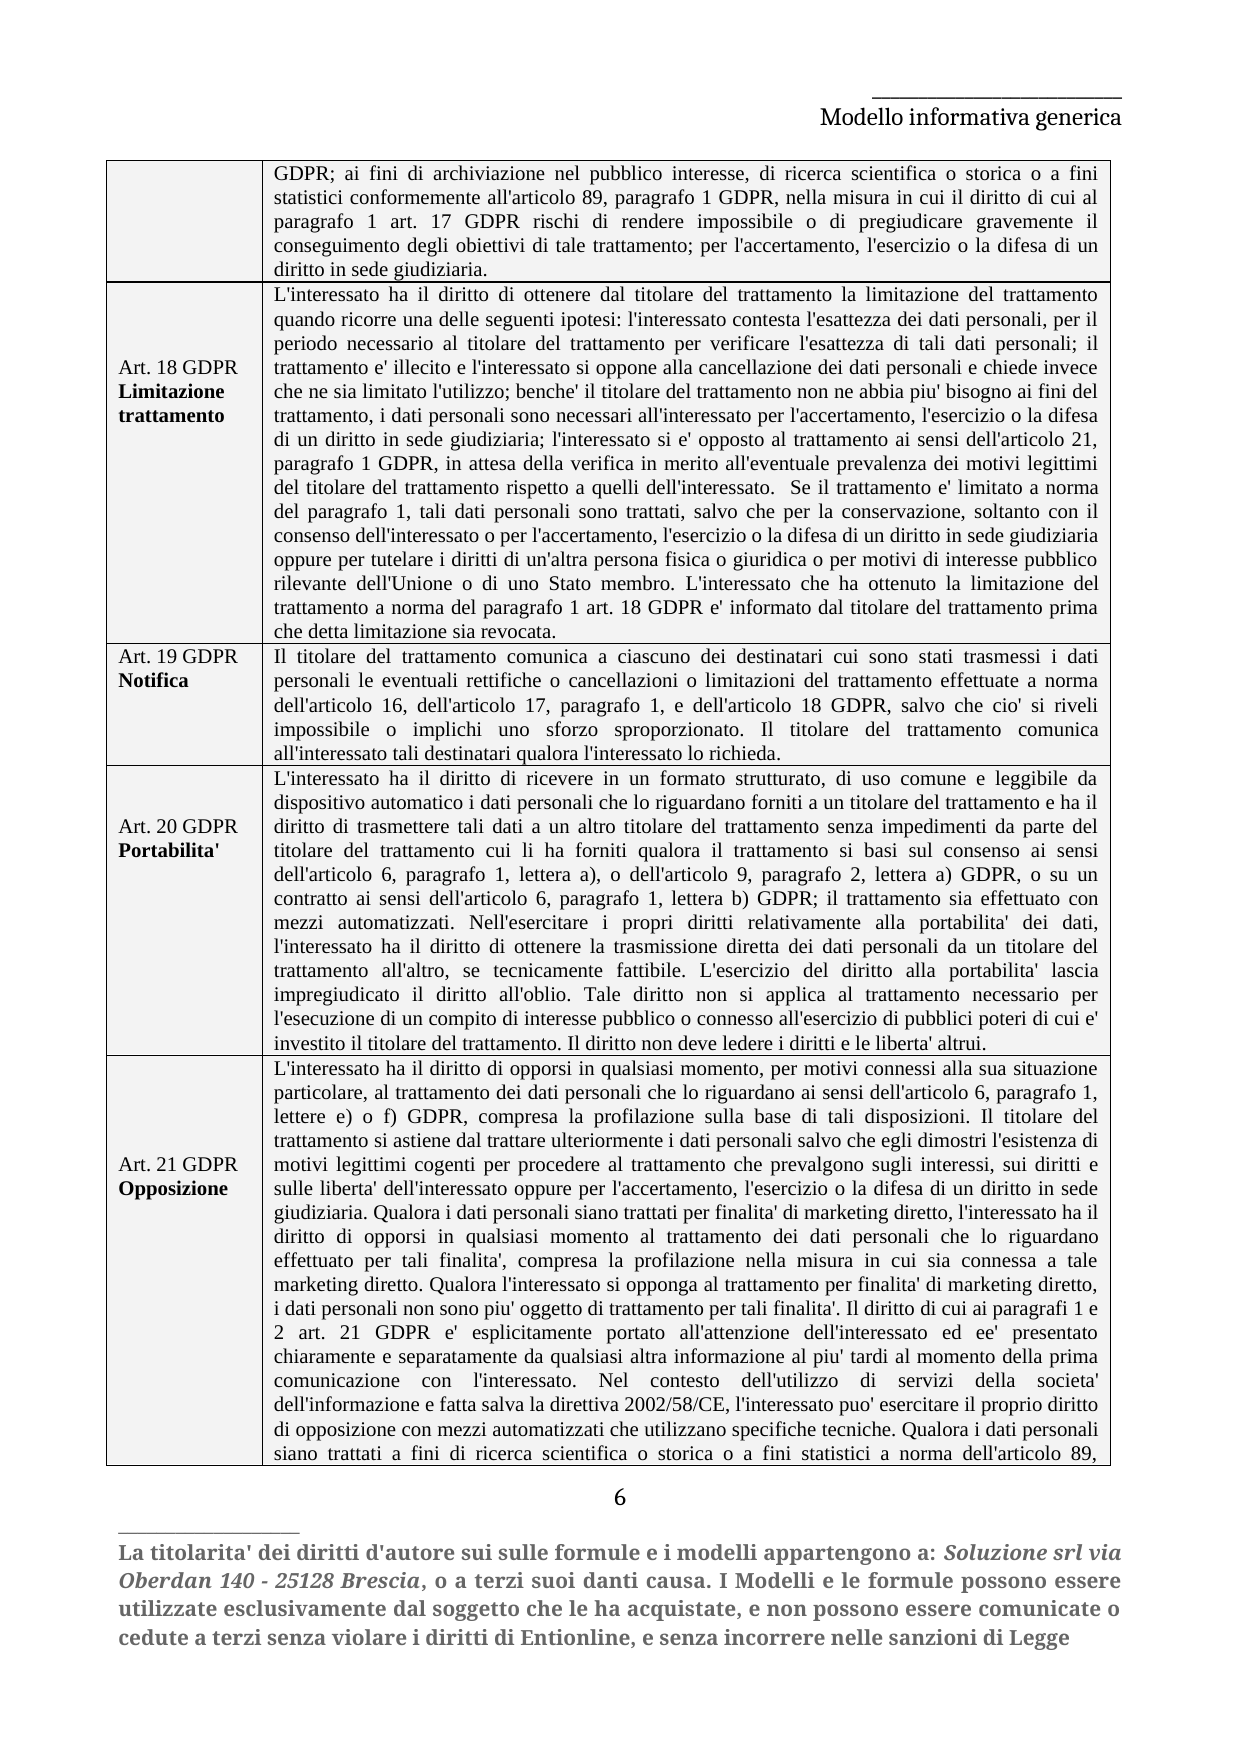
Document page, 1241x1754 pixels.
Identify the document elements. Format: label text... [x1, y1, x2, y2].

table_cell Art. 19 GDPR Notifica [107, 644, 262, 765]
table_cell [263, 1056, 1110, 1464]
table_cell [107, 1056, 262, 1464]
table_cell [263, 161, 1110, 281]
table_cell Il titolare del trattamento comunica a ciascuno dei destinatari cui sono stati trasmessi i dati personali le eventuali rettifiche o cancellazioni o limitazioni del trattamento effettuate a norma dell'articolo 16, dell'articolo 17, paragrafo 1, e dell'articolo 18 GDPR, salvo che cio' si riveli impossibile o implichi uno sforzo sproporzionato. Il titolare del trattamento comunica all'interessato tali destinatari qualora l'interessato lo richieda. [263, 644, 1110, 765]
table_cell Art. 20 GDPR Portabilita' [107, 766, 262, 1054]
table_cell L'interessato ha il diritto di ottenere dal titolare del trattamento la limitazione del trattamento quando ricorre una delle seguenti ipotesi: l'interessato contesta l'esattezza dei dati personali, per il periodo necessario al titolare del trattamento per verificare l'esattezza di tali dati personali; il trattamento e' illecito e l'interessato si oppone alla cancellazione dei dati personali e chiede invece che ne sia limitato l'utilizzo; benche' il titolare del trattamento non ne abbia piu' bisogno ai fini del trattamento, i dati personali sono necessari all'interessato per l'accertamento, l'esercizio o la difesa di un diritto in sede giudiziaria; l'interessato si e' opposto al trattamento ai sensi dell'articolo 21, paragrafo 1 GDPR, in attesa della verifica in merito all'eventuale prevalenza dei motivi legittimi del titolare del trattamento rispetto a quelli dell'interessato. Se il trattamento e' limitato a norma del paragrafo 1, tali dati personali sono trattati, salvo che per la conservazione, soltanto con il consenso dell'interessato o per l'accertamento, l'esercizio o la difesa di un diritto in sede giudiziaria oppure per tutelare i diritti di un'altra persona fisica o giuridica o per motivi di interesse pubblico rilevante dell'Unione o di uno Stato membro. L'interessato che ha ottenuto la limitazione del trattamento a norma del paragrafo 1 art. 18 GDPR e' informato dal titolare del trattamento prima che detta limitazione sia revocata. [263, 283, 1110, 643]
table_cell Art. 18 GDPR Limitazione trattamento [107, 283, 262, 643]
table_cell L'interessato ha il diritto di ricevere in un formato strutturato, di uso comune e leggibile da dispositivo automatico i dati personali che lo riguardano forniti a un titolare del trattamento e ha il diritto di trasmettere tali dati a un altro titolare del trattamento senza impedimenti da parte del titolare del trattamento cui li ha forniti qualora il trattamento si basi sul consenso ai sensi dell'articolo 6, paragrafo 1, lettera a), o dell'articolo 9, paragrafo 2, lettera a) GDPR, o su un contratto ai sensi dell'articolo 6, paragrafo 1, lettera b) GDPR; il trattamento sia effettuato con mezzi automatizzati. Nell'esercitare i propri diritti relativamente alla portabilita' dei dati, l'interessato ha il diritto di ottenere la trasmissione diretta dei dati personali da un titolare del trattamento all'altro, se tecnicamente fattibile. L'esercizio del diritto alla portabilita' lascia impregiudicato il diritto all'oblio. Tale diritto non si applica al trattamento necessario per l'esecuzione di un compito di interesse pubblico o connesso all'esercizio di pubblici poteri di cui e' investito il titolare del trattamento. Il diritto non deve ledere i diritti e le liberta' altrui. [263, 766, 1110, 1054]
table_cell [107, 161, 262, 281]
